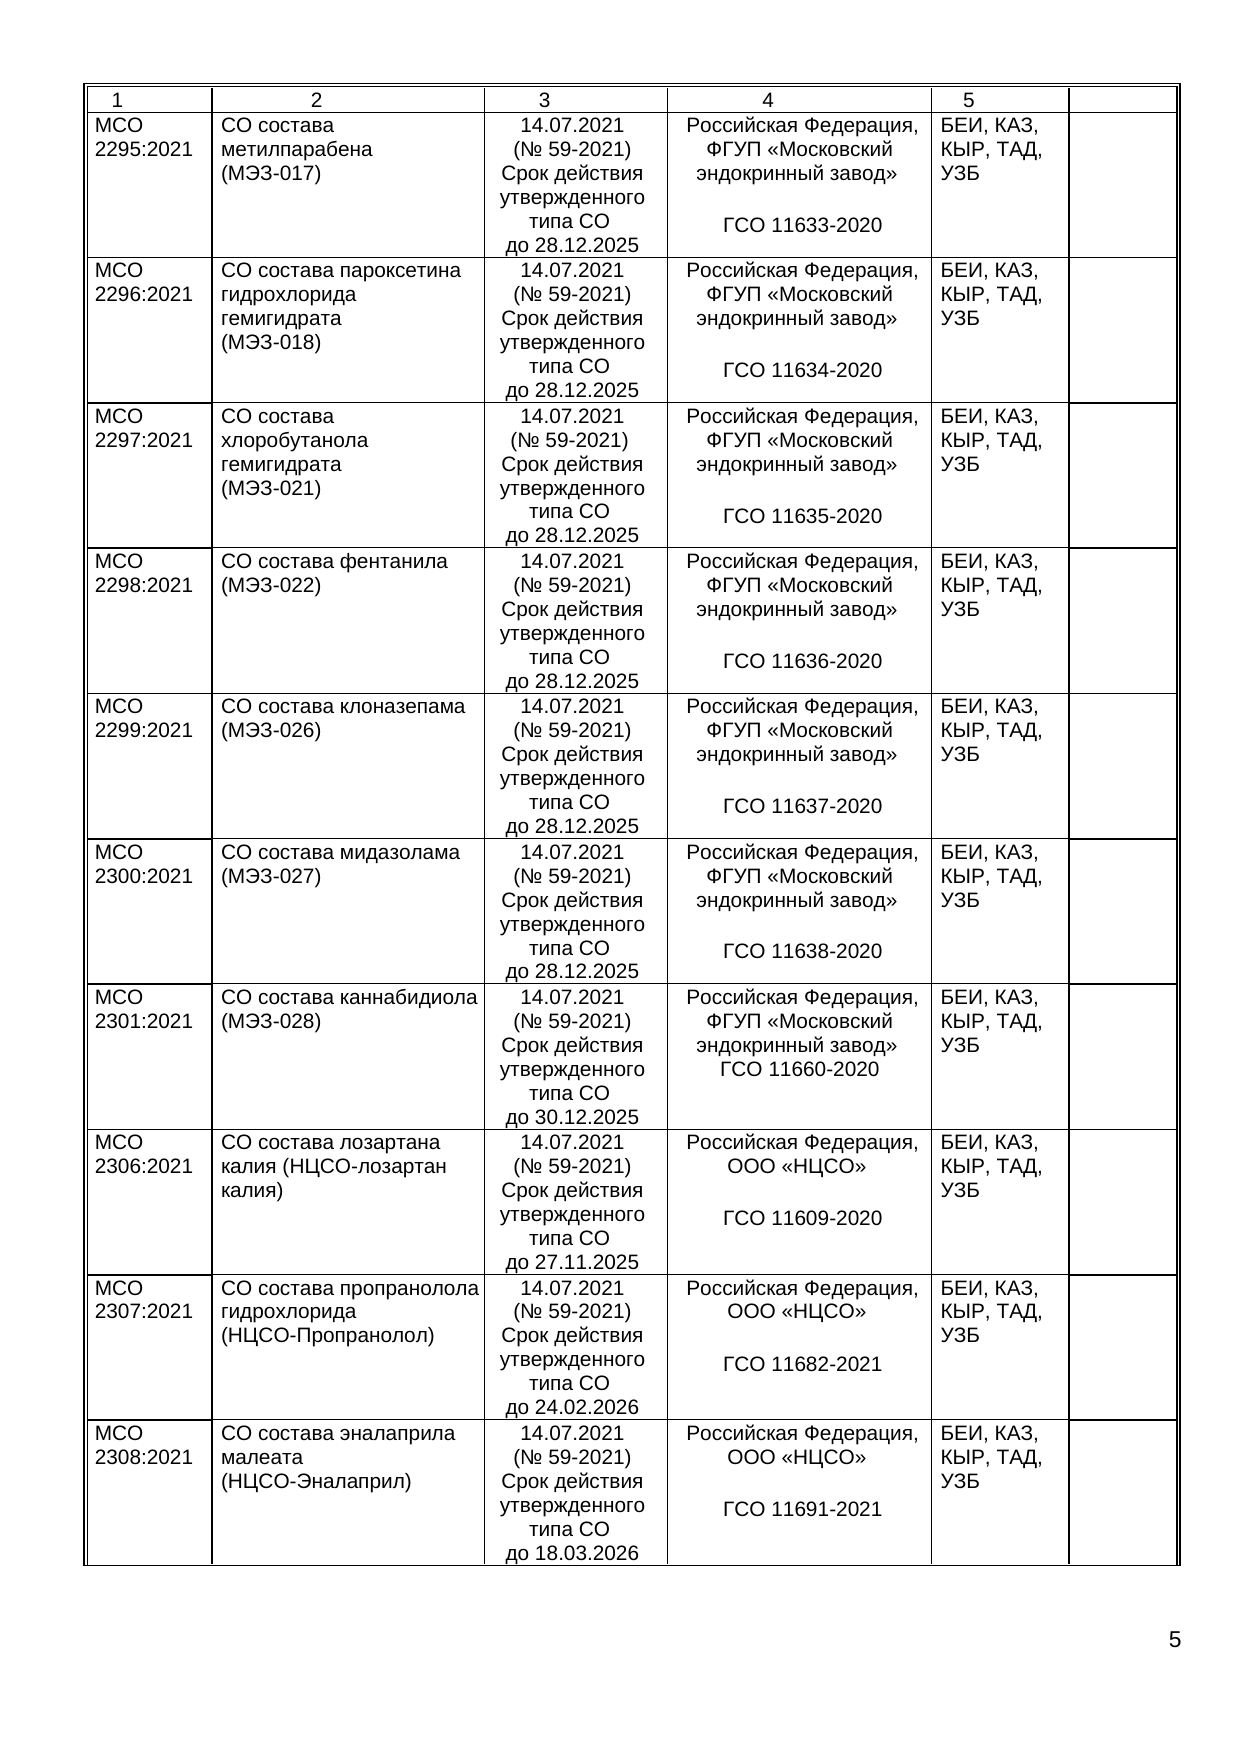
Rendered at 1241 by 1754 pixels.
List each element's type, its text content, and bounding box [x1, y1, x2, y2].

table_cell 14.07.2021 (№ 59-2021) Срок действия утвержденного типа СО до 27.11.2025 [485, 1130, 667, 1274]
table_cell 14.07.2021 (№ 59-2021) Срок действия утвержденного типа СО до 28.12.2025 [485, 113, 667, 257]
table_cell МСО 2299:2021 [88, 694, 211, 838]
table_cell МСО 2295:2021 [88, 113, 211, 257]
table_header [1070, 87, 1176, 111]
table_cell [932, 1420, 1068, 1564]
table_cell СО состава мидазолама (МЭЗ-027) [213, 839, 484, 983]
table_cell 14.07.2021 (№ 59-2021) Срок действия утвержденного типа СО до 28.12.2025 [485, 403, 667, 547]
table_cell Российская Федерация, ФГУП «Московский эндокринный завод» ГСО 11636-2020 [668, 548, 931, 693]
table_cell [1070, 1276, 1176, 1419]
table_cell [932, 113, 1068, 257]
table_cell [1070, 113, 1176, 257]
table_header [88, 87, 212, 111]
table_cell БЕИ, КАЗ, КЫР, ТАД, УЗБ [932, 258, 1068, 402]
table_cell МСО 2307:2021 [88, 1276, 211, 1419]
table_header [213, 87, 484, 111]
table_cell СО состава метилпарабена (МЭЗ-017) [213, 113, 484, 257]
table_cell СО состава пропранолола гидрохлорида (НЦСО-Пропранолол) [213, 1275, 484, 1419]
table_cell [1070, 1130, 1176, 1274]
table_cell [1070, 1421, 1176, 1564]
table_cell БЕИ, КАЗ, КЫР, ТАД, УЗБ [932, 548, 1068, 693]
table_cell БЕИ, КАЗ, КЫР, ТАД, УЗБ [932, 1130, 1068, 1274]
table_cell СО состава фентанила (МЭЗ-022) [213, 548, 484, 693]
table_cell [1070, 404, 1176, 547]
table_cell Российская Федерация, ФГУП «Московский эндокринный завод» ГСО 11638-2020 [668, 839, 931, 983]
table_header [668, 87, 931, 111]
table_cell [485, 1420, 667, 1564]
table_cell Российская Федерация, ООО «НЦСО» ГСО 11691-2021 [668, 1420, 931, 1564]
table_cell 14.07.2021 (№ 59-2021) Срок действия утвержденного типа СО до 30.12.2025 [485, 984, 667, 1128]
table_cell БЕИ, КАЗ, КЫР, ТАД, УЗБ [932, 984, 1068, 1128]
table_cell 14.07.2021 (№ 59-2021) Срок действия утвержденного типа СО до 28.12.2025 [485, 258, 667, 402]
table_cell СО состава пароксетина гидрохлорида гемигидрата (МЭЗ-018) [213, 258, 484, 402]
table_cell СО состава хлоробутанола гемигидрата (МЭЗ-021) [213, 403, 484, 547]
table_cell Российская Федерация, ФГУП «Московский эндокринный завод» ГСО 11634-2020 [668, 258, 931, 402]
table_cell Российская Федерация, ООО «НЦСО» ГСО 11682-2021 [668, 1275, 931, 1419]
table_header [485, 87, 667, 111]
table_cell Российская Федерация, ФГУП «Московский эндокринный завод» ГСО 11635-2020 [668, 403, 931, 547]
table_cell [1070, 840, 1176, 983]
table_cell СО состава лозартана калия (НЦСО-лозартан калия) [213, 1130, 484, 1274]
table_cell 14.07.2021 (№ 59-2021) Срок действия утвержденного типа СО до 24.02.2026 [485, 1275, 667, 1419]
table_cell 14.07.2021 (№ 59-2021) Срок действия утвержденного типа СО до 28.12.2025 [485, 548, 667, 693]
table_cell БЕИ, КАЗ, КЫР, ТАД, УЗБ [932, 403, 1068, 547]
table_cell СО состава эналаприла малеата (НЦСО-Эналаприл) [213, 1420, 484, 1564]
table_cell [1070, 985, 1176, 1128]
table_cell МСО 2300:2021 [88, 840, 211, 983]
table_cell 14.07.2021 (№ 59-2021) Срок действия утвержденного типа СО до 28.12.2025 [485, 839, 667, 983]
table_cell МСО 2298:2021 [88, 549, 211, 693]
table_cell Российская Федерация, ООО «НЦСО» ГСО 11609-2020 [668, 1130, 931, 1274]
table_cell [1070, 258, 1176, 402]
table_cell МСО 2301:2021 [88, 985, 211, 1128]
table_cell МСО 2308:2021 [88, 1421, 211, 1564]
table_cell СО состава клоназепама (МЭЗ-026) [213, 694, 484, 838]
table_cell Российская Федерация, ФГУП «Московский эндокринный завод» ГСО 11633-2020 [668, 113, 931, 257]
table_cell БЕИ, КАЗ, КЫР, ТАД, УЗБ [932, 694, 1068, 838]
table_cell СО состава каннабидиола (МЭЗ-028) [213, 984, 484, 1128]
table_cell БЕИ, КАЗ, КЫР, ТАД, УЗБ [932, 1275, 1068, 1419]
table_cell Российская Федерация, ФГУП «Московский эндокринный завод» ГСО 11637-2020 [668, 694, 931, 838]
table_cell МСО 2296:2021 [88, 258, 211, 402]
table_cell 14.07.2021 (№ 59-2021) Срок действия утвержденного типа СО до 28.12.2025 [485, 694, 667, 838]
table_cell БЕИ, КАЗ, КЫР, ТАД, УЗБ [932, 839, 1068, 983]
table_cell [1070, 694, 1176, 838]
table_header [932, 87, 1069, 111]
table_cell Российская Федерация, ФГУП «Московский эндокринный завод» ГСО 11660-2020 [668, 984, 931, 1128]
table_cell МСО 2297:2021 [88, 404, 211, 547]
table_cell МСО 2306:2021 [88, 1130, 211, 1274]
table_cell [1070, 549, 1176, 693]
